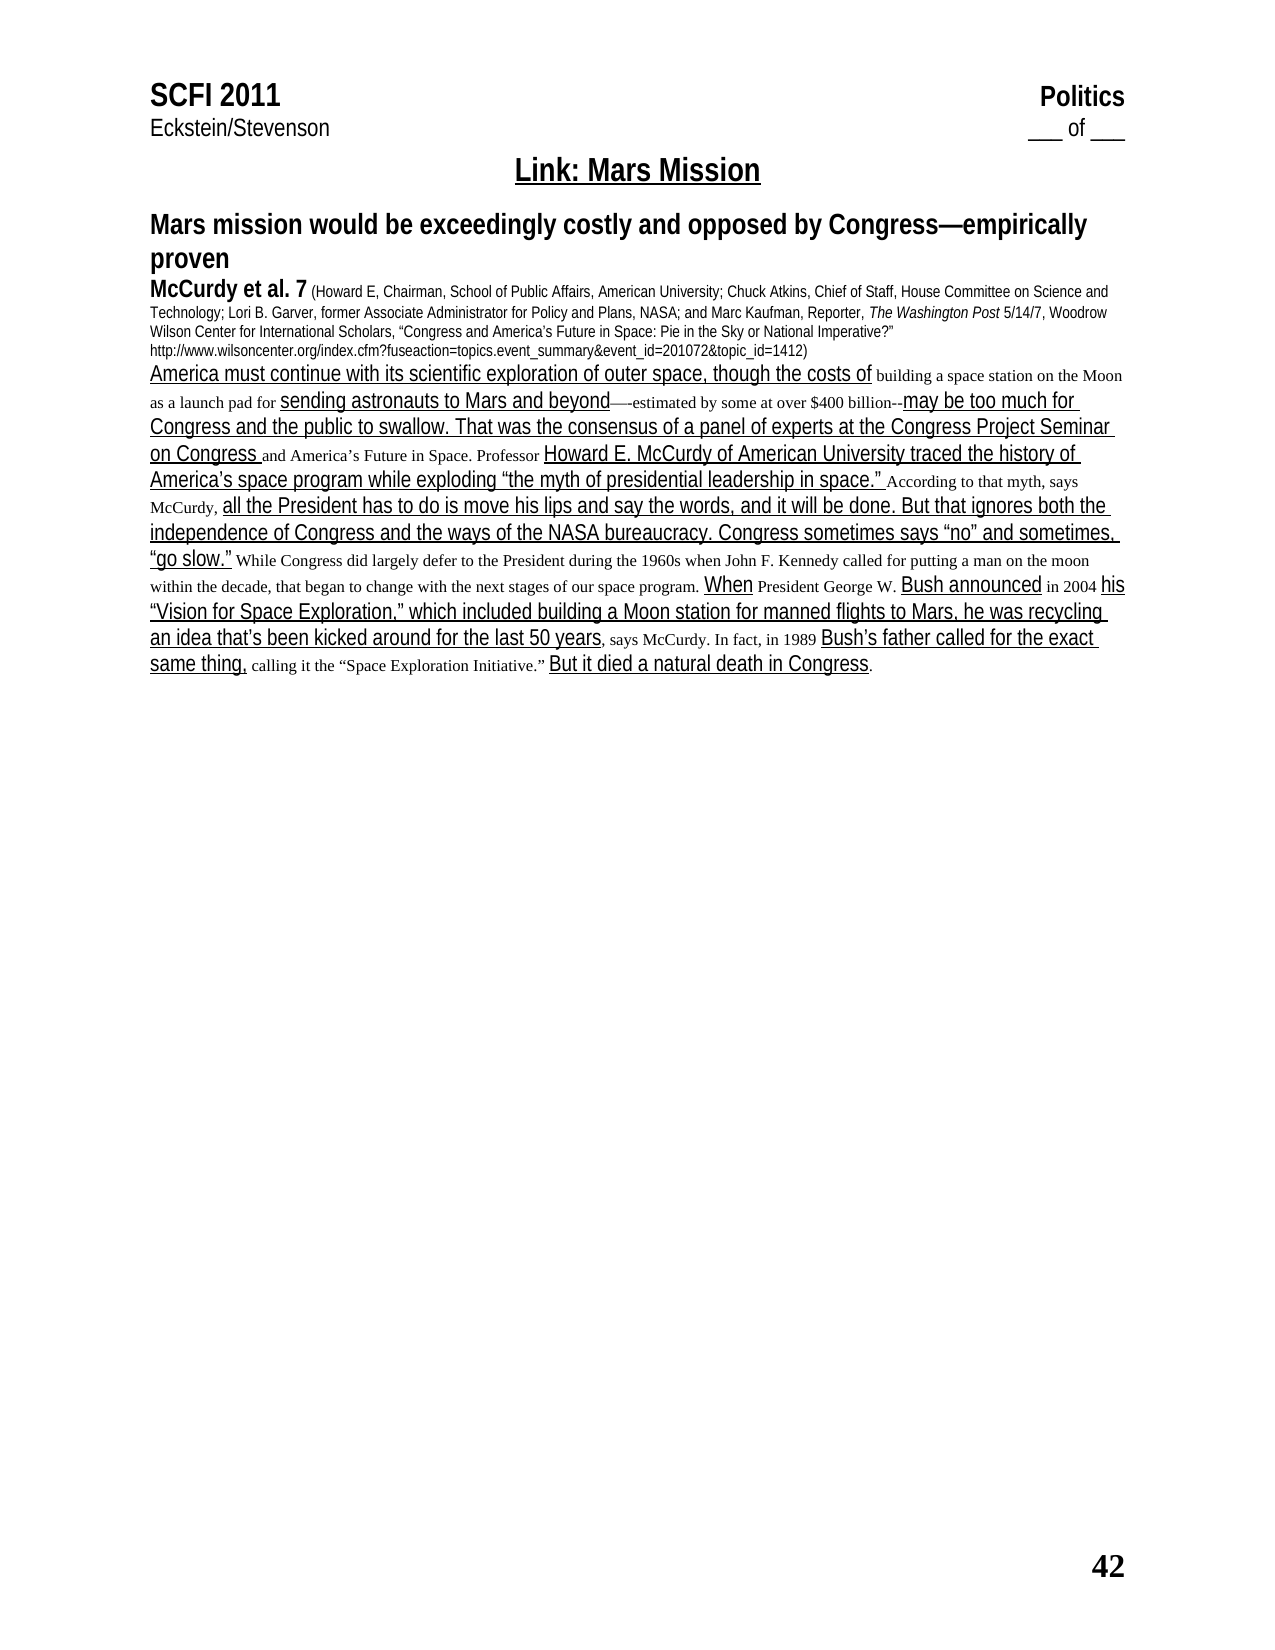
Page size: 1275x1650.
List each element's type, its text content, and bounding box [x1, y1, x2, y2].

text McCurdy et al. 7 (Howard E, Chairman, School of Public Affairs, American University; Chuck Atkins, Chief of Staff, House Committee on Science and Technology; Lori B. Garver, former Associate Administrator for Policy and Plans, NASA; and Marc Kaufman, Reporter, The Washington Post 5/14/7, Woodrow Wilson Center for International Scholars, “Congress and America’s Future in Space: Pie in the Sky or National Imperative?” http://www.wilsoncenter.org/index.cfm?fuseaction=topics.event_summary&event_id=201072&topic_id=1412) [150, 274, 1125, 360]
text America must continue with its scientific exploration of outer space, though the costs of building a space station on the Moon as a launch pad for sending astronauts to Mars and beyond—-estimated by some at over $400 billion--may be too much for Congress and the public to swallow. That was the consensus of a panel of experts at the Congress Project Seminar on Congress and America’s Future in Space. Professor Howard E. McCurdy of American University traced the history of America’s space program while exploding “the myth of presidential leadership in space.” According to that myth, says McCurdy, all the President has to do is move his lips and say the words, and it will be done. But that ignores both the independence of Congress and the ways of the NASA bureaucracy. Congress sometimes says “no” and sometimes, “go slow.” While Congress did largely defer to the President during the 1960s when John F. Kennedy called for putting a man on the moon within the decade, that began to change with the next stages of our space program. When President George W. Bush announced in 2004 his “Vision for Space Exploration,” which included building a Moon station for manned flights to Mars, he was recycling an idea that’s been kicked around for the last 50 years, says McCurdy. In fact, in 1989 Bush’s father called for the exact same thing, calling it the “Space Exploration Initiative.” But it died a natural death in Congress. [150, 360, 1125, 677]
text Mars mission would be exceedingly costly and opposed by Congress—empirically proven [150, 207, 1125, 274]
text Link: Mars Mission [150, 150, 1125, 188]
